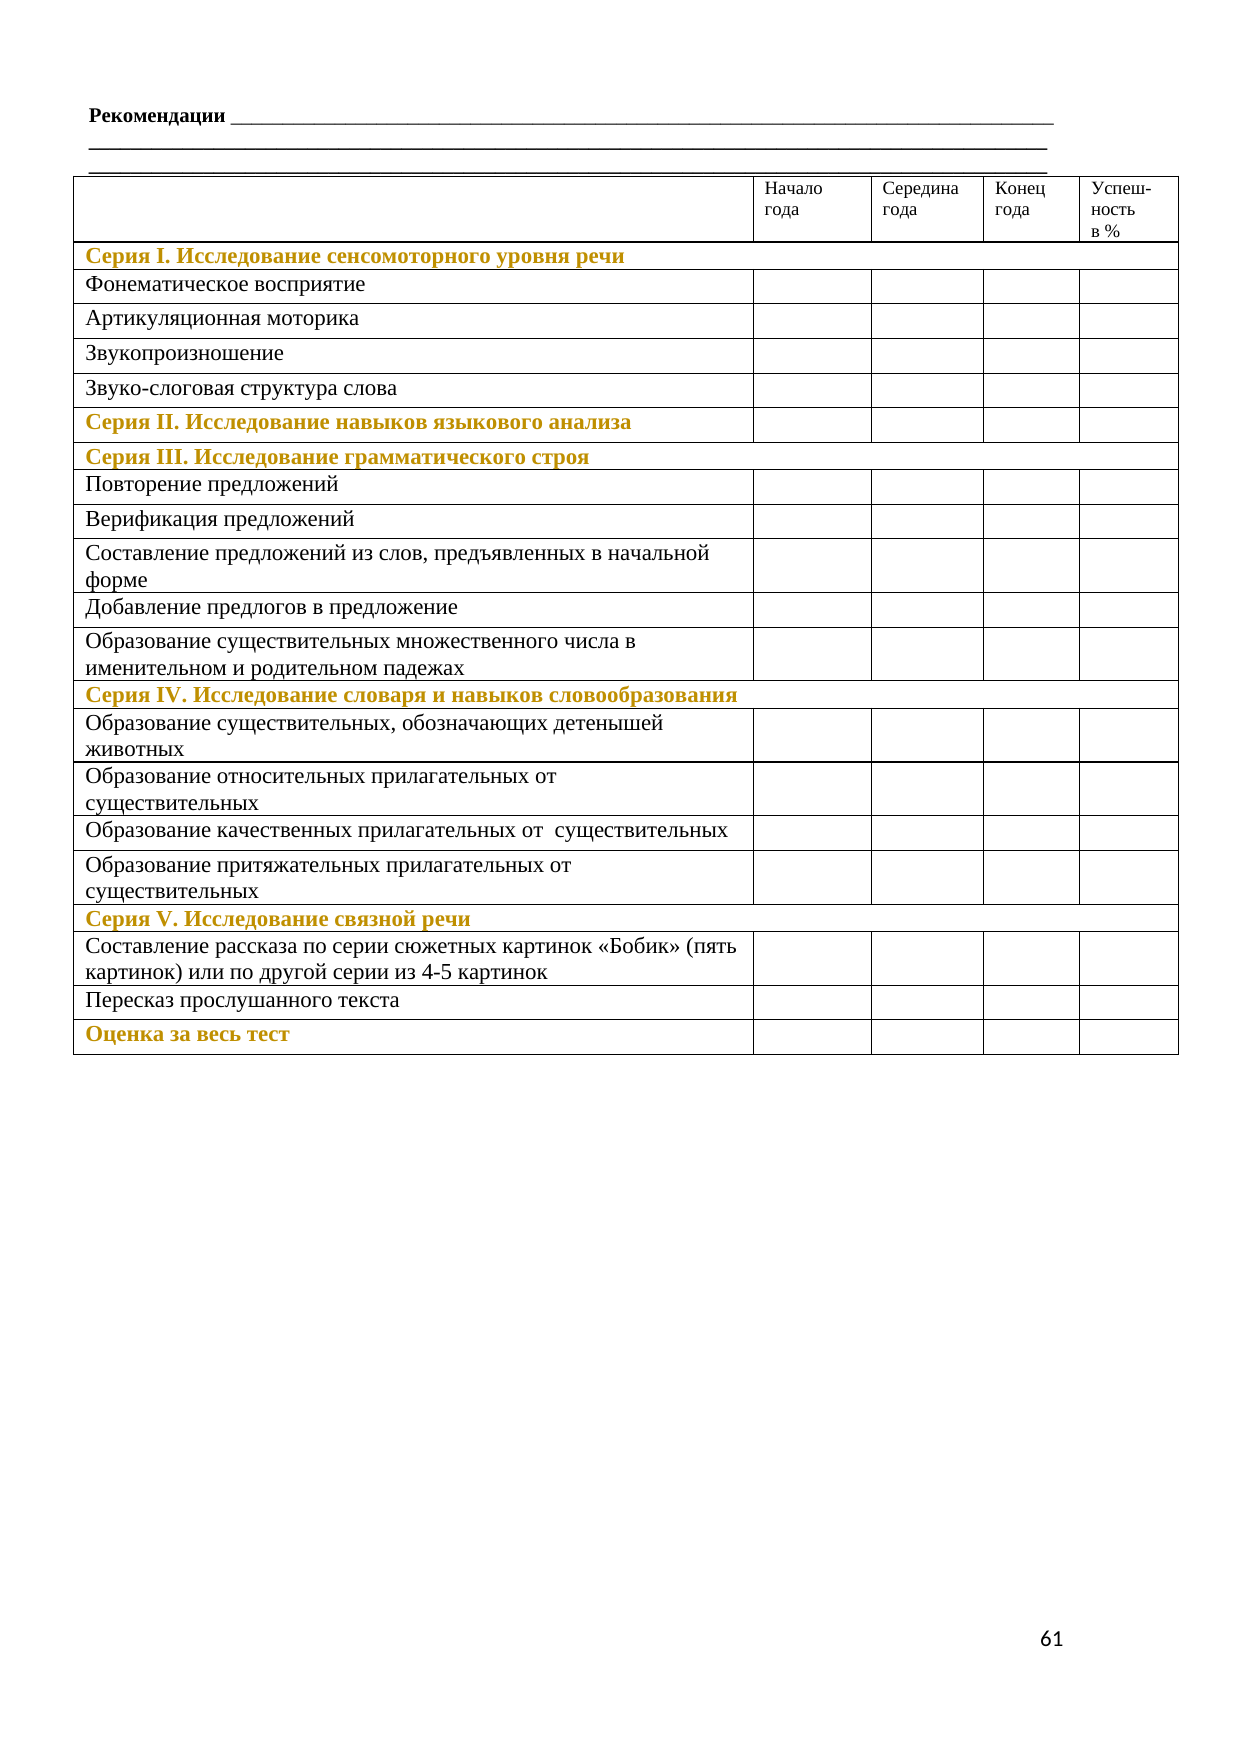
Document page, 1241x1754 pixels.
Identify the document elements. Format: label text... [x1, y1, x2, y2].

table_cell [984, 593, 1079, 627]
table_cell [754, 374, 871, 407]
table_header Начало года [754, 177, 871, 241]
table_cell Фонематическое восприятие [74, 270, 753, 303]
table_header Конец года [984, 177, 1079, 241]
table_cell [984, 763, 1079, 815]
table_cell [872, 628, 983, 680]
table_cell [754, 709, 871, 761]
table_cell [872, 539, 983, 592]
table_cell [984, 1020, 1079, 1054]
table_cell [984, 539, 1079, 592]
table_cell [1080, 339, 1178, 372]
table_cell Серия I. Исследование сенсомоторного уровня речи [74, 243, 1178, 269]
table_cell [754, 1020, 871, 1054]
table_cell [1080, 932, 1178, 985]
table_cell [754, 270, 871, 303]
table_cell Повторение предложений [74, 470, 753, 504]
table_cell [1080, 374, 1178, 407]
table_cell [872, 593, 983, 627]
table_cell [984, 932, 1079, 985]
table_cell [872, 339, 983, 372]
table_cell [754, 763, 871, 815]
table_header Середина года [872, 177, 983, 241]
table_cell Серия V. Исследование связной речи [74, 905, 1178, 931]
table_cell [872, 851, 983, 903]
table_cell [754, 628, 871, 680]
table_cell [1080, 470, 1178, 504]
table_cell [1080, 1020, 1178, 1054]
table_cell [984, 505, 1079, 538]
table_cell [984, 628, 1079, 680]
table_cell [1080, 628, 1178, 680]
table_cell [872, 763, 983, 815]
table_cell Образование качественных прилагательных от существительных [74, 816, 753, 850]
table_cell [872, 932, 983, 985]
table_cell Образование относительных прилагательных от существительных [74, 763, 753, 815]
text Рекомендации _______________________________________________________________________________ [89, 103, 1063, 127]
table_header [74, 177, 753, 241]
table_cell [984, 374, 1079, 407]
table_cell [984, 339, 1079, 372]
table_cell Образование существительных множественного числа в именительном и родительном падежах [74, 628, 753, 680]
table_cell [754, 339, 871, 372]
table_cell [872, 1020, 983, 1054]
table_cell [872, 505, 983, 538]
table_cell [754, 304, 871, 338]
table_cell [754, 408, 871, 442]
table_cell [872, 374, 983, 407]
table_cell [1080, 763, 1178, 815]
table_cell [872, 304, 983, 338]
table_cell [1080, 304, 1178, 338]
table_cell [754, 851, 871, 903]
table_cell [1080, 709, 1178, 761]
table_cell [754, 470, 871, 504]
table_cell [984, 816, 1079, 850]
table_cell Верификация предложений [74, 505, 753, 538]
table_cell [754, 539, 871, 592]
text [89, 127, 1063, 152]
table_cell [754, 816, 871, 850]
table_cell Звуко-слоговая структура слова [74, 374, 753, 407]
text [89, 152, 1063, 176]
table_cell [1080, 851, 1178, 903]
table_cell [754, 505, 871, 538]
table_cell [872, 470, 983, 504]
table_cell Образование притяжательных прилагательных от существительных [74, 851, 753, 903]
table_cell [984, 270, 1079, 303]
table_cell [984, 709, 1079, 761]
table_cell Оценка за весь тест [74, 1020, 753, 1054]
table_cell Добавление предлогов в предложение [74, 593, 753, 627]
table_cell [984, 986, 1079, 1019]
table_header Успеш- ность в % [1080, 177, 1178, 241]
table_cell Серия II. Исследование навыков языкового анализа [74, 408, 753, 442]
table_cell [984, 470, 1079, 504]
table_cell [984, 304, 1079, 338]
table_cell [984, 408, 1079, 442]
table_cell [872, 709, 983, 761]
table_cell Артикуляционная моторика [74, 304, 753, 338]
table_cell [754, 593, 871, 627]
table_cell Составление предложений из слов, предъявленных в начальной форме [74, 539, 753, 592]
table_cell [1080, 270, 1178, 303]
table_cell [1080, 539, 1178, 592]
table_cell [754, 932, 871, 985]
table_cell Пересказ прослушанного текста [74, 986, 753, 1019]
table_cell Образование существительных, обозначающих детенышей животных [74, 709, 753, 761]
table_cell [1080, 986, 1178, 1019]
table_cell Серия IV. Исследование словаря и навыков словообразования [74, 681, 1178, 708]
table_cell [872, 270, 983, 303]
table_cell Серия III. Исследование грамматического строя [74, 443, 1178, 469]
table_cell [1080, 593, 1178, 627]
table_cell [1080, 408, 1178, 442]
table_cell [984, 851, 1079, 903]
table_cell [1080, 816, 1178, 850]
table_cell Звукопроизношение [74, 339, 753, 372]
table_cell [1080, 505, 1178, 538]
table_cell [872, 408, 983, 442]
table_cell [872, 986, 983, 1019]
table_cell [872, 816, 983, 850]
table_cell Составление рассказа по серии сюжетных картинок «Бобик» (пять картинок) или по другой серии из 4-5 картинок [74, 932, 753, 985]
table_cell [754, 986, 871, 1019]
